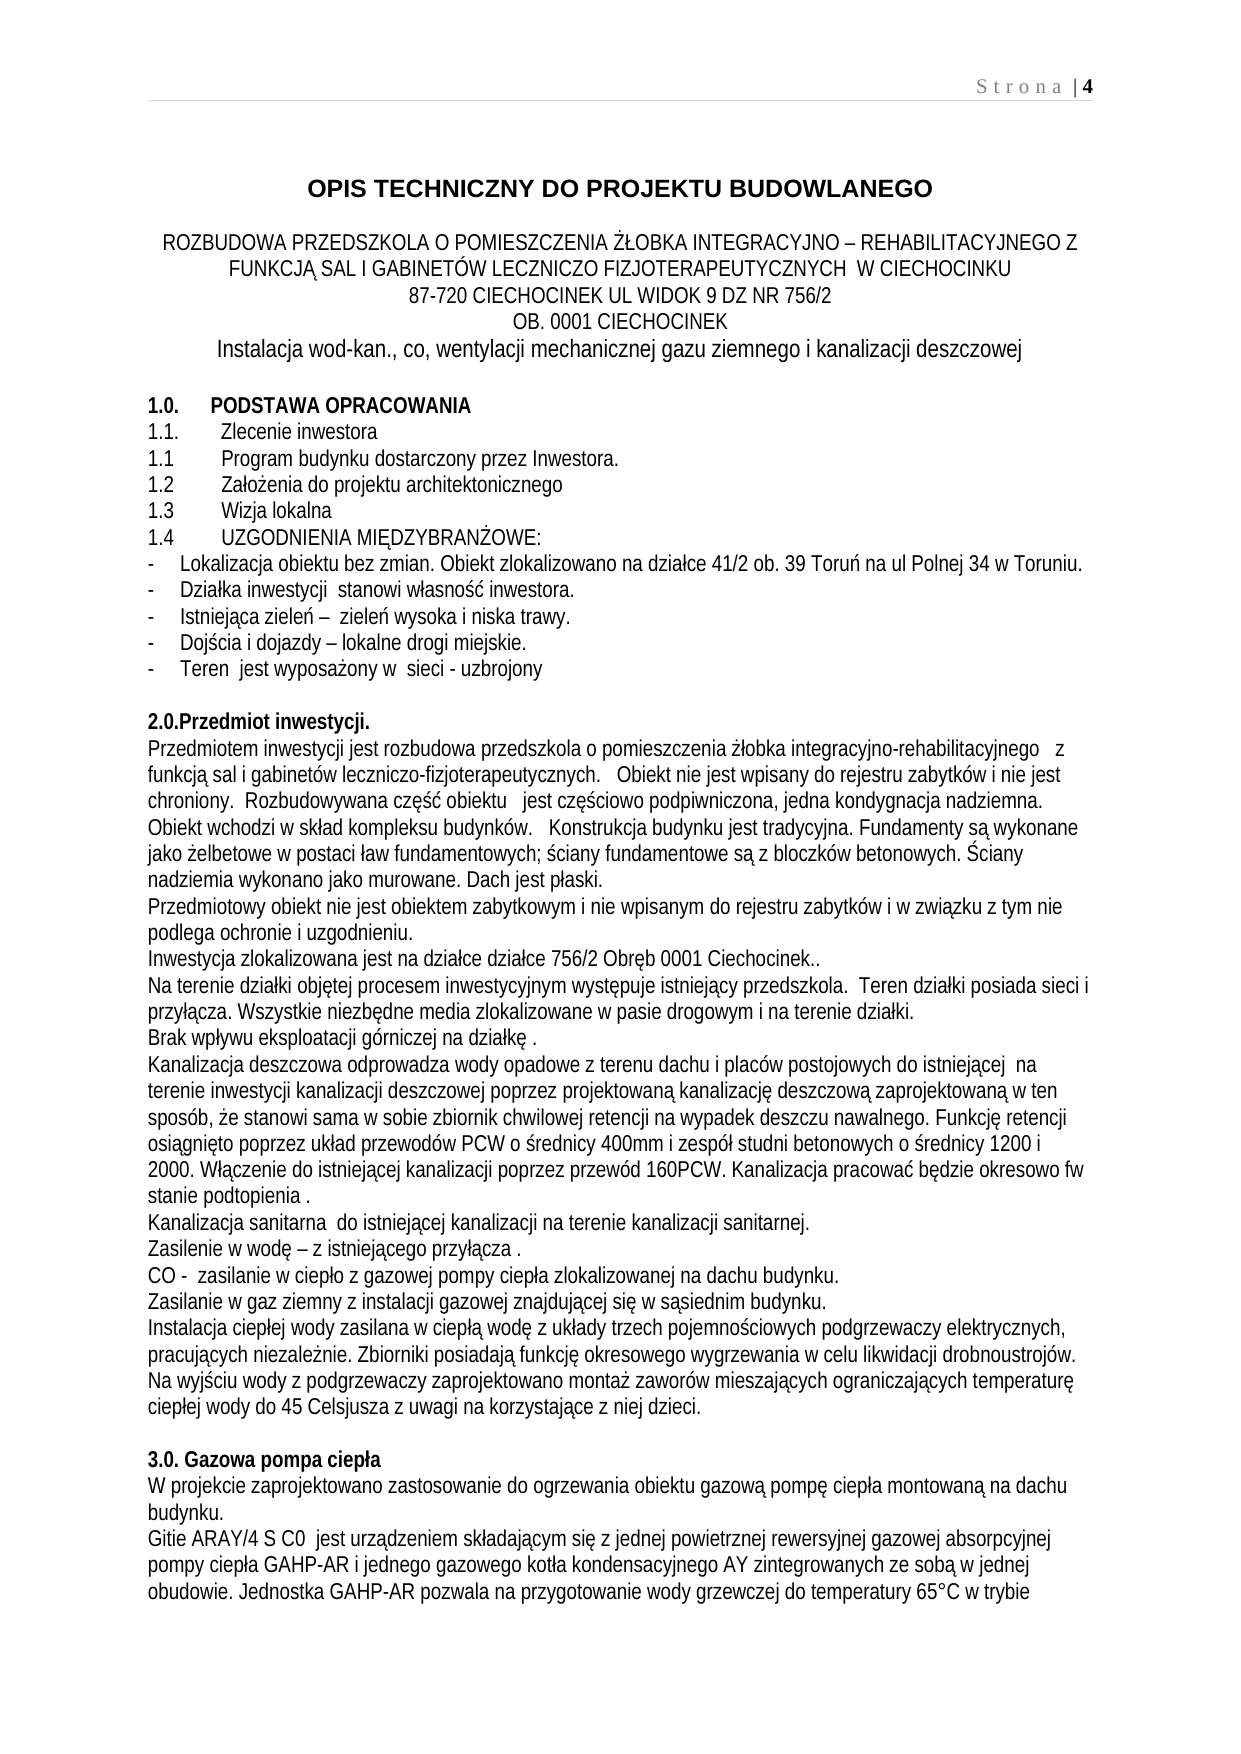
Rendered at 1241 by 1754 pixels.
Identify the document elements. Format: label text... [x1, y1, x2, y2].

text OB. 0001 CIECHOCINEK [148, 308, 1093, 334]
text - Lokalizacja obiektu bez zmian. Obiekt zlokalizowano na działce 41/2 ob. 39 Toruń na ul Polnej 34 w Toruniu. [148, 550, 1093, 576]
text - Istniejąca zieleń – zieleń wysoka i niska trawy. [148, 603, 1093, 629]
text CO - zasilanie w ciepło z gazowej pompy ciepła zlokalizowanej na dachu budynku. [148, 1262, 1093, 1288]
text 1.1. Zlecenie inwestora [148, 418, 1093, 444]
text Kanalizacja deszczowa odprowadza wody opadowe z terenu dachu i placów postojowych do istniejącej na terenie inwestycji kanalizacji deszczowej poprzez projektowaną kanalizację deszczową zaprojektowaną w ten sposób, że stanowi sama w sobie zbiornik chwilowej retencji na wypadek deszczu nawalnego. Funkcję retencji osiągnięto poprzez układ przewodów PCW o średnicy 400mm i zespół studni betonowych o średnicy 1200 i 2000. Włączenie do istniejącej kanalizacji poprzez przewód 160PCW. Kanalizacja pracować będzie okresowo fw stanie podtopienia . [148, 1051, 1093, 1209]
list UZGODNIENIA MIĘDZYBRANŻOWE: [148, 524, 1093, 550]
text - Działka inwestycji stanowi własność inwestora. [148, 576, 1093, 603]
text Przedmiotem inwestycji jest rozbudowa przedszkola o pomieszczenia żłobka integracyjno-rehabilitacyjnego z funkcją sal i gabinetów leczniczo-fizjoterapeutycznych. Obiekt nie jest wpisany do rejestru zabytków i nie jest chroniony. Rozbudowywana część obiektu jest częściowo podpiwniczona, jedna kondygnacja nadziemna. Obiekt wchodzi w skład kompleksu budynków. Konstrukcja budynku jest tradycyjna. Fundamenty są wykonane jako żelbetowe w postaci ław fundamentowych; ściany fundamentowe są z bloczków betonowych. Ściany nadziemia wykonano jako murowane. Dach jest płaski. [148, 734, 1093, 893]
text Inwestycja zlokalizowana jest na działce działce 756/2 Obręb 0001 Ciechocinek.. [148, 945, 1093, 972]
text 1.0. PODSTAWA OPRACOWANIA [148, 392, 1093, 418]
text 3.0. Gazowa pompa ciepła [148, 1446, 1093, 1472]
text Brak wpływu eksploatacji górniczej na działkę . [148, 1024, 1093, 1051]
text 87-720 CIECHOCINEK UL WIDOK 9 DZ NR 756/2 [148, 282, 1093, 308]
text - Dojścia i dojazdy – lokalne drogi miejskie. [148, 629, 1093, 655]
text Zasilanie w gaz ziemny z instalacji gazowej znajdującej się w sąsiednim budynku. [148, 1288, 1093, 1314]
text Instalacja wod-kan., co, wentylacji mechanicznej gazu ziemnego i kanalizacji deszczowej [148, 334, 1093, 363]
text Instalacja ciepłej wody zasilana w ciepłą wodę z układy trzech pojemnościowych podgrzewaczy elektrycznych, pracujących niezależnie. Zbiorniki posiadają funkcję okresowego wygrzewania w celu likwidacji drobnoustrojów. Na wyjściu wody z podgrzewaczy zaprojektowano montaż zaworów mieszających ograniczających temperaturę ciepłej wody do 45 Celsjusza z uwagi na korzystające z niej dzieci. [148, 1314, 1093, 1420]
text W projekcie zaprojektowano zastosowanie do ogrzewania obiektu gazową pompę ciepła montowaną na dachu budynku. [148, 1472, 1093, 1525]
list Wizja lokalna [148, 497, 1093, 524]
list Założenia do projektu architektonicznego [148, 471, 1093, 497]
text Przedmiotowy obiekt nie jest obiektem zabytkowym i nie wpisanym do rejestru zabytków i w związku z tym nie podlega ochronie i uzgodnieniu. [148, 893, 1104, 945]
list Program budynku dostarczony przez Inwestora. [148, 444, 1093, 471]
text Kanalizacja sanitarna do istniejącej kanalizacji na terenie kanalizacji sanitarnej. [148, 1209, 1093, 1235]
text Zasilenie w wodę – z istniejącego przyłącza . [148, 1235, 1093, 1262]
text 2.0.Przedmiot inwestycji. [148, 708, 1093, 734]
text Na terenie działki objętej procesem inwestycyjnym występuje istniejący przedszkola. Teren działki posiada sieci i przyłącza. Wszystkie niezbędne media zlokalizowane w pasie drogowym i na terenie działki. [148, 972, 1093, 1024]
text ROZBUDOWA PRZEDSZKOLA O POMIESZCZENIA ŻŁOBKA INTEGRACYJNO – REHABILITACYJNEGO Z FUNKCJĄ SAL I GABINETÓW LECZNICZO FIZJOTERAPEUTYCZNYCH W CIECHOCINKU [148, 229, 1093, 282]
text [148, 1525, 1093, 1604]
text - Teren jest wyposażony w sieci - uzbrojony [148, 655, 1093, 682]
text OPIS TECHNICZNY DO PROJEKTU BUDOWLANEGO [148, 174, 1093, 203]
